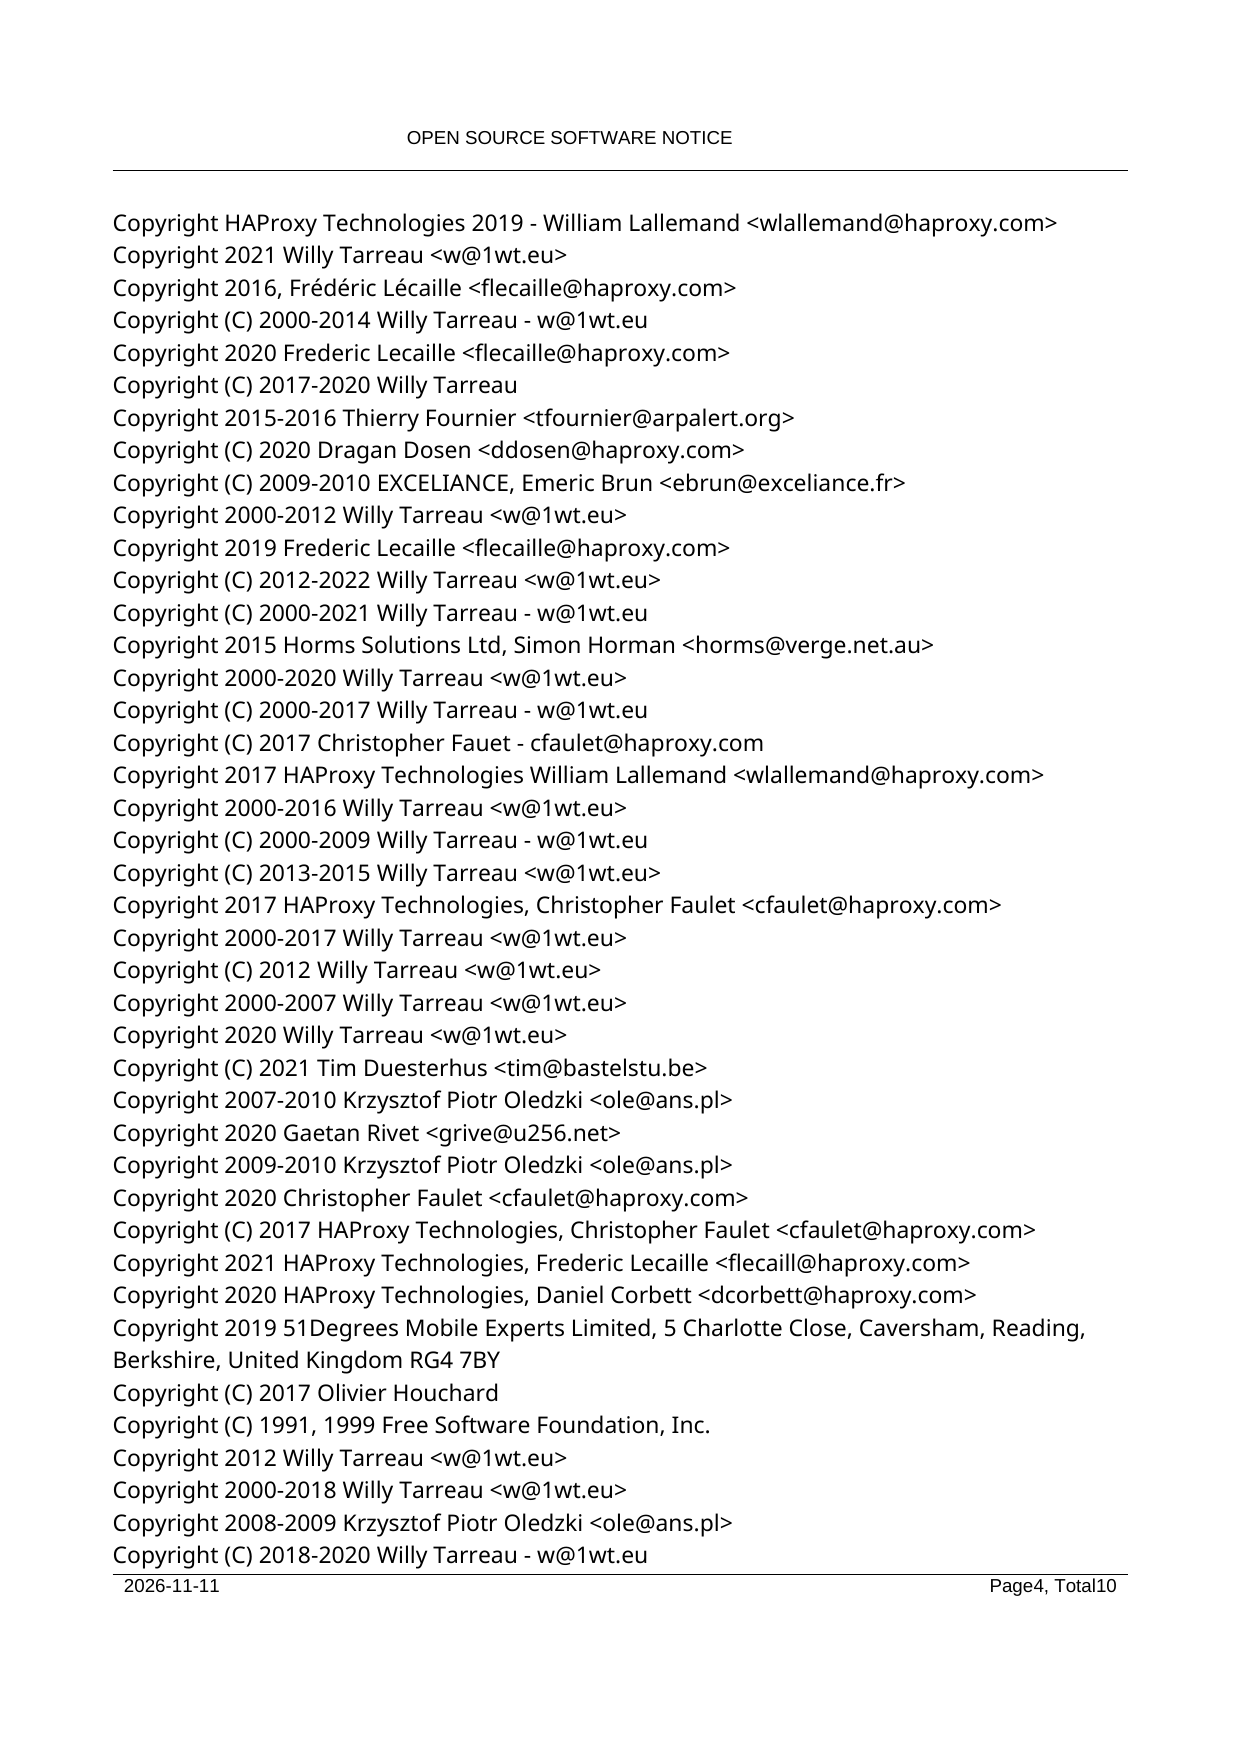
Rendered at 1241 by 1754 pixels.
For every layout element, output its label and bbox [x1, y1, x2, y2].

text [112, 206, 1128, 1571]
